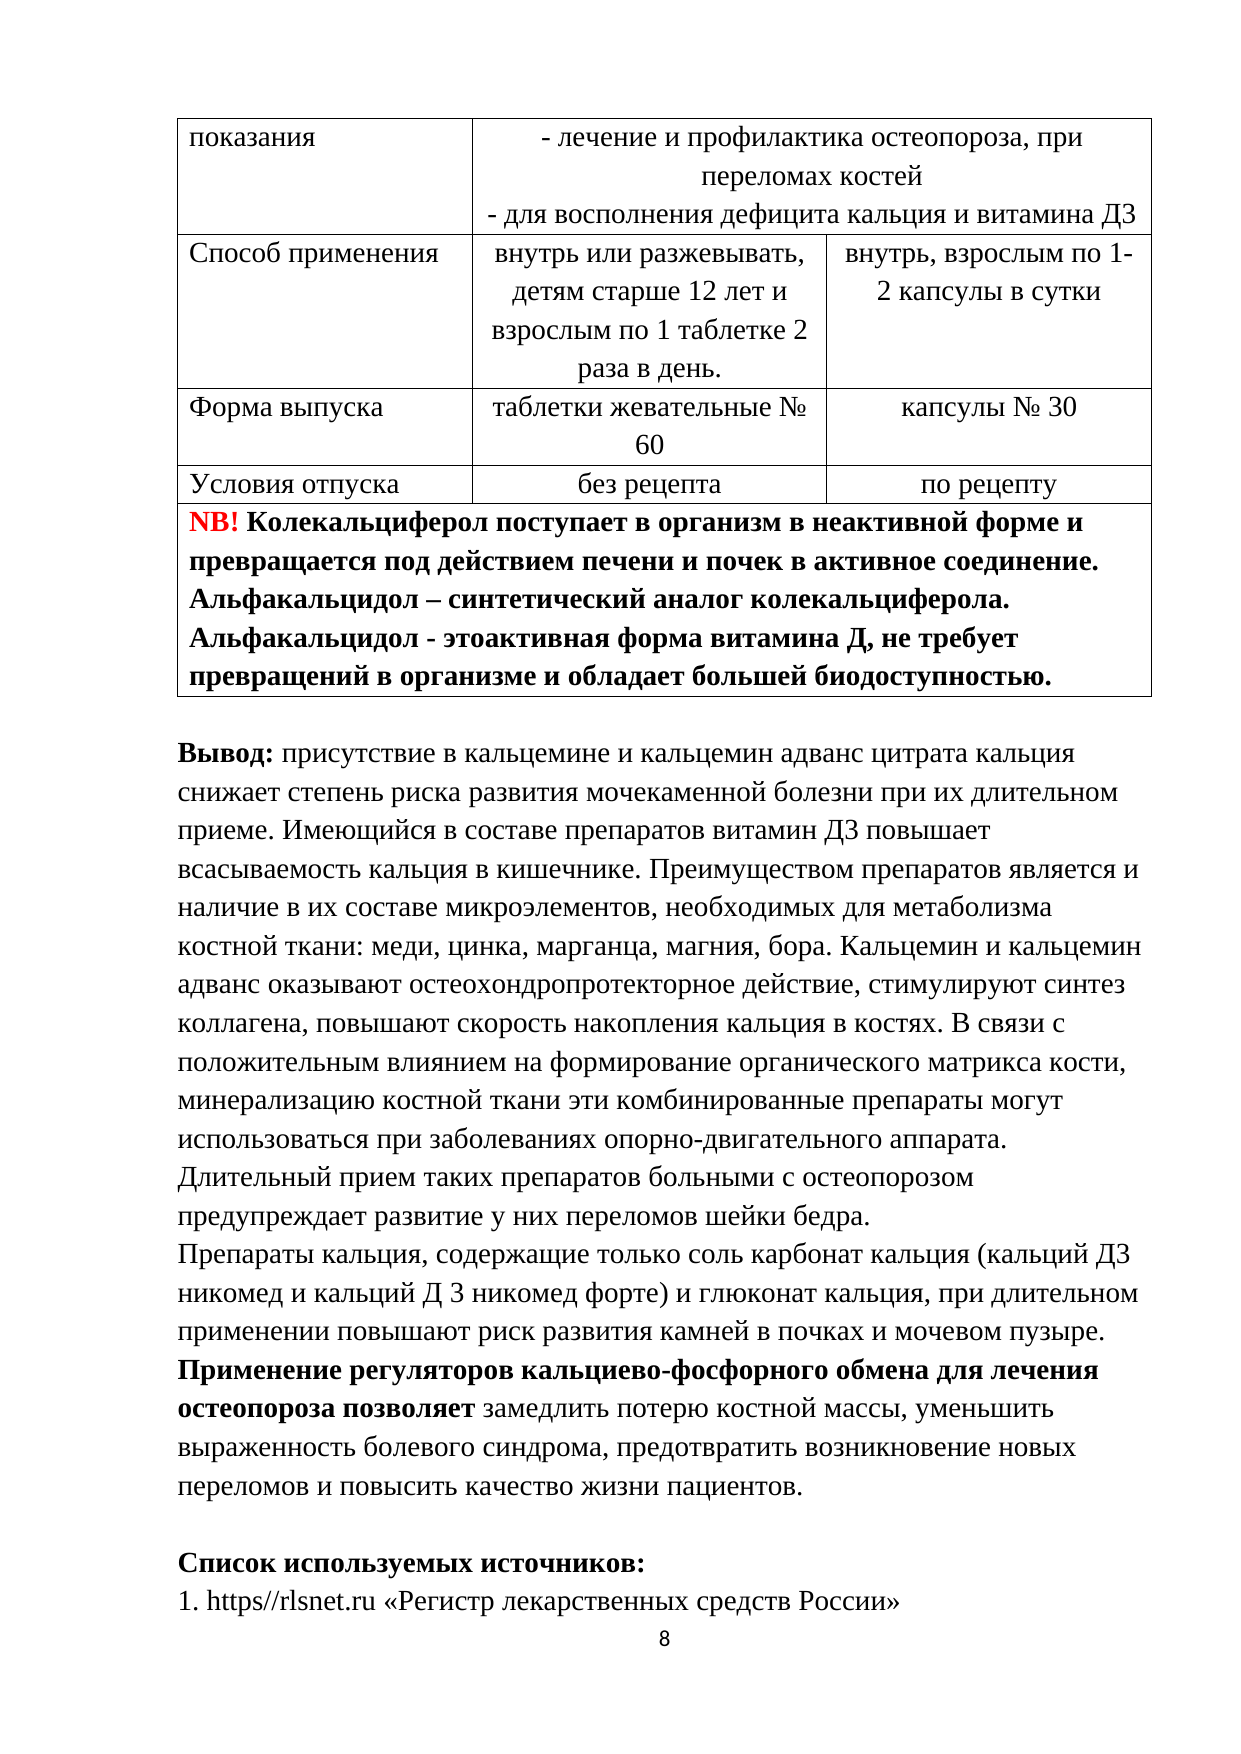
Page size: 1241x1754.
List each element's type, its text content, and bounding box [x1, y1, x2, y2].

text Препараты кальция, содержащие только соль карбонат кальция (кальций Д3 никомед и кальций Д 3 никомед форте) и глюконат кальция, при длительном применении повышают риск развития камней в почках и мочевом пузыре. [177, 1236, 1152, 1347]
table_cell по рецепту [827, 466, 1151, 503]
table_cell NB! Колекальциферол поступает в организм в неактивной форме и превращается под действием печени и почек в активное соединение. Альфакальцидол – синтетический аналог колекальциферола. Альфакальцидол - этоактивная форма витамина Д, не требует превращений в организме и обладает большей биодоступностью. [178, 504, 1151, 696]
table_cell таблетки жевательные № 60 [473, 389, 826, 465]
table_cell капсулы № 30 [827, 389, 1151, 465]
table_cell - лечение и профилактика остеопороза, при переломах костей - для восполнения дефицита кальция и витамина Д3 [473, 119, 1151, 234]
table_cell Условия отпуска [178, 466, 472, 503]
text Список используемых источников: [177, 1545, 1152, 1578]
table_cell Способ применения [178, 235, 472, 388]
text Применение регуляторов кальциево-фосфорного обмена для лечения остеопороза позволяет замедлить потерю костной массы, уменьшить выраженность болевого синдрома, предотвратить возникновение новых переломов и повысить качество жизни пациентов. [177, 1352, 1152, 1501]
table_cell показания [178, 119, 472, 234]
table_cell Форма выпуска [178, 389, 472, 465]
text 1. https//rlsnet.ru «Регистр лекарственных средств России» [177, 1583, 1152, 1617]
table_cell без рецепта [473, 466, 826, 503]
table_cell внутрь или разжевывать, детям старше 12 лет и взрослым по 1 таблетке 2 раза в день. [473, 235, 826, 388]
text Вывод: присутствие в кальцемине и кальцемин адванс цитрата кальция снижает степень риска развития мочекаменной болезни при их длительном приеме. Имеющийся в составе препаратов витамин Д3 повышает всасываемость кальция в кишечнике. Преимуществом препаратов является и наличие в их составе микроэлементов, необходимых для метаболизма костной ткани: меди, цинка, марганца, магния, бора. Кальцемин и кальцемин адванс оказывают остеохондропротекторное действие, стимулируют синтез коллагена, повышают скорость накопления кальция в костях. В связи с положительным влиянием на формирование органического матрикса кости, минерализацию костной ткани эти комбинированные препараты могут использоваться при заболеваниях опорно-двигательного аппарата. Длительный прием таких препаратов больными с остеопорозом предупреждает развитие у них переломов шейки бедра. [177, 735, 1152, 1231]
table_cell внутрь, взрослым по 1-2 капсулы в сутки [827, 235, 1151, 388]
